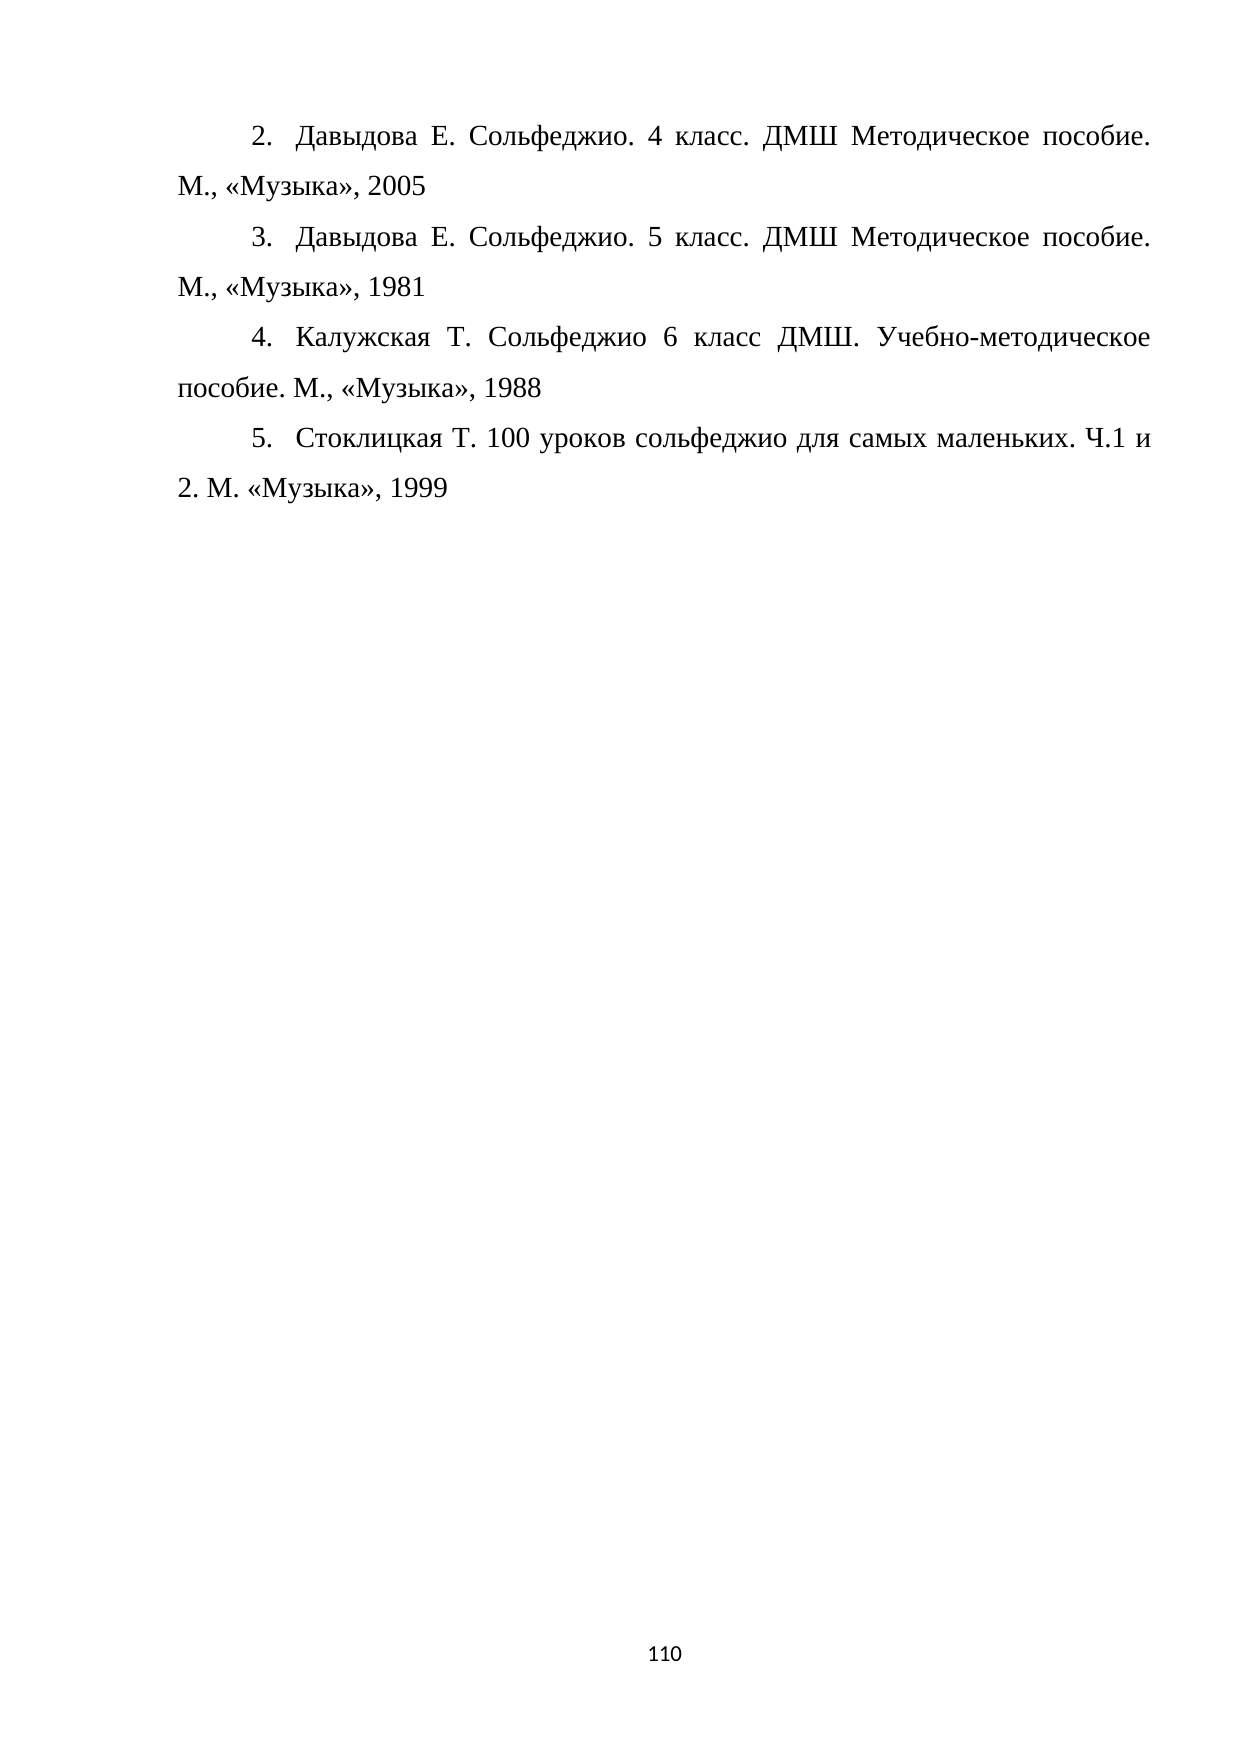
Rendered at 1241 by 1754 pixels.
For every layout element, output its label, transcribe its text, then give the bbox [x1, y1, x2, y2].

subtitle Давыдова Е. Сольфеджио. 4 класс. ДМШ Методическое пособие. М., «Музыка», 2005 [177, 118, 1152, 202]
list Калужская Т. Сольфеджио 6 класс ДМШ. Учебно-методическое пособие. М., «Музыка», 1988 [177, 319, 1152, 403]
list Стоклицкая Т. 100 уроков сольфеджио для самых маленьких. Ч.1 и 2. М. «Музыка», 1999 [177, 420, 1152, 504]
list Давыдова Е. Сольфеджио. 5 класс. ДМШ Методическое пособие. М., «Музыка», 1981 [177, 219, 1152, 303]
